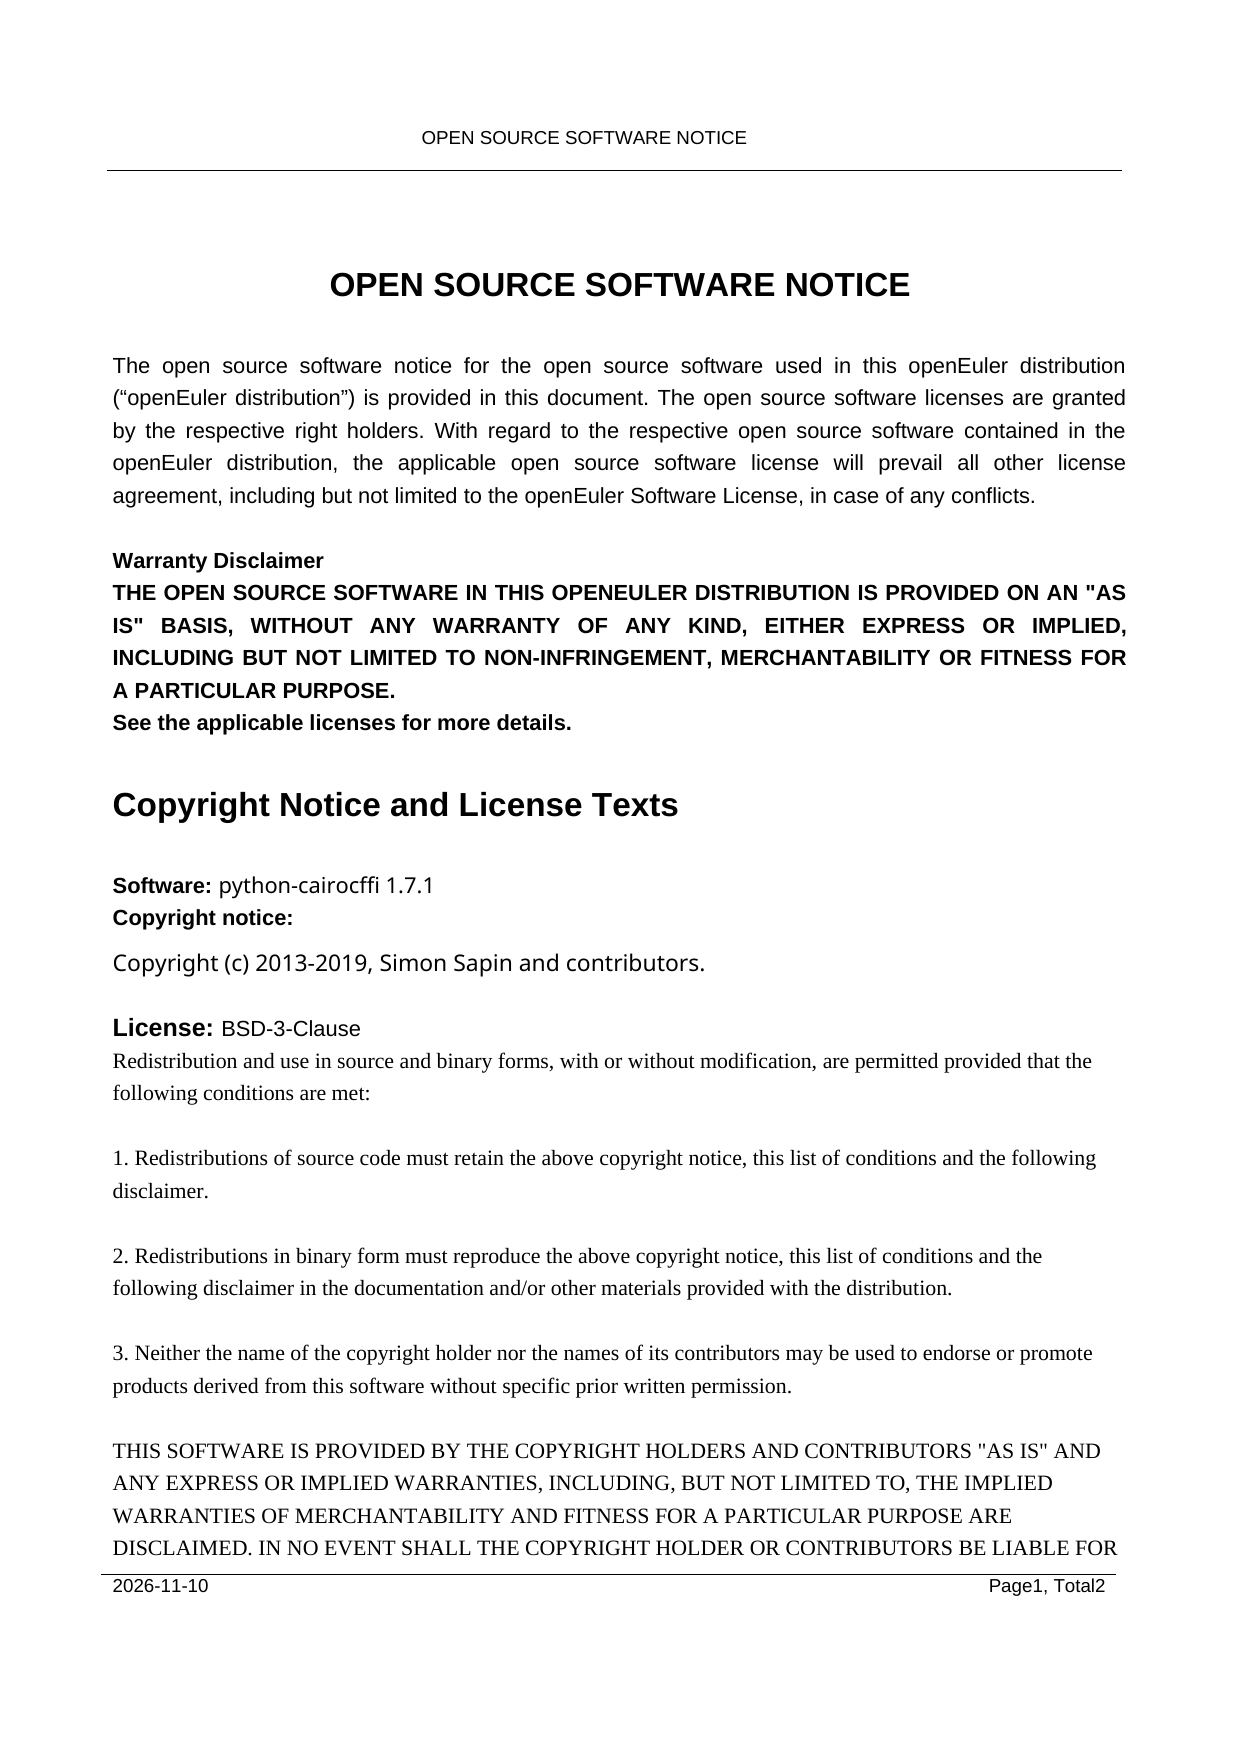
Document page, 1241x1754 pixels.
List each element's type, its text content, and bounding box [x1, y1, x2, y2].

text Copyright Notice and License Texts [112, 771, 1128, 836]
text OPEN SOURCE SOFTWARE NOTICE [112, 251, 1128, 316]
text License: BSD-3-Clause [112, 1012, 1128, 1044]
text Copyright notice: [112, 901, 1128, 934]
text Warranty Disclaimer [112, 544, 1128, 576]
text The open source software notice for the open source software used in this openEuler distribution (“openEuler distribution”) is provided in this document. The open source software licenses are granted by the respective right holders. With regard to the respective open source software contained in the openEuler distribution, the applicable open source software license will prevail all other license agreement, including but not limited to the openEuler Software License, in case of any conflicts. [112, 349, 1128, 511]
text Copyright (c) 2013-2019, Simon Sapin and contributors. [112, 947, 1128, 1012]
title Software: python-cairocffi 1.7.1 [112, 869, 1128, 901]
text THE OPEN SOURCE SOFTWARE IN THIS OPENEULER DISTRIBUTION IS PROVIDED ON AN "AS IS" BASIS, WITHOUT ANY WARRANTY OF ANY KIND, EITHER EXPRESS OR IMPLIED, INCLUDING BUT NOT LIMITED TO NON-INFRINGEMENT, MERCHANTABILITY OR FITNESS FOR A PARTICULAR PURPOSE. See the applicable licenses for more details. [112, 576, 1128, 739]
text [112, 1044, 1128, 1564]
